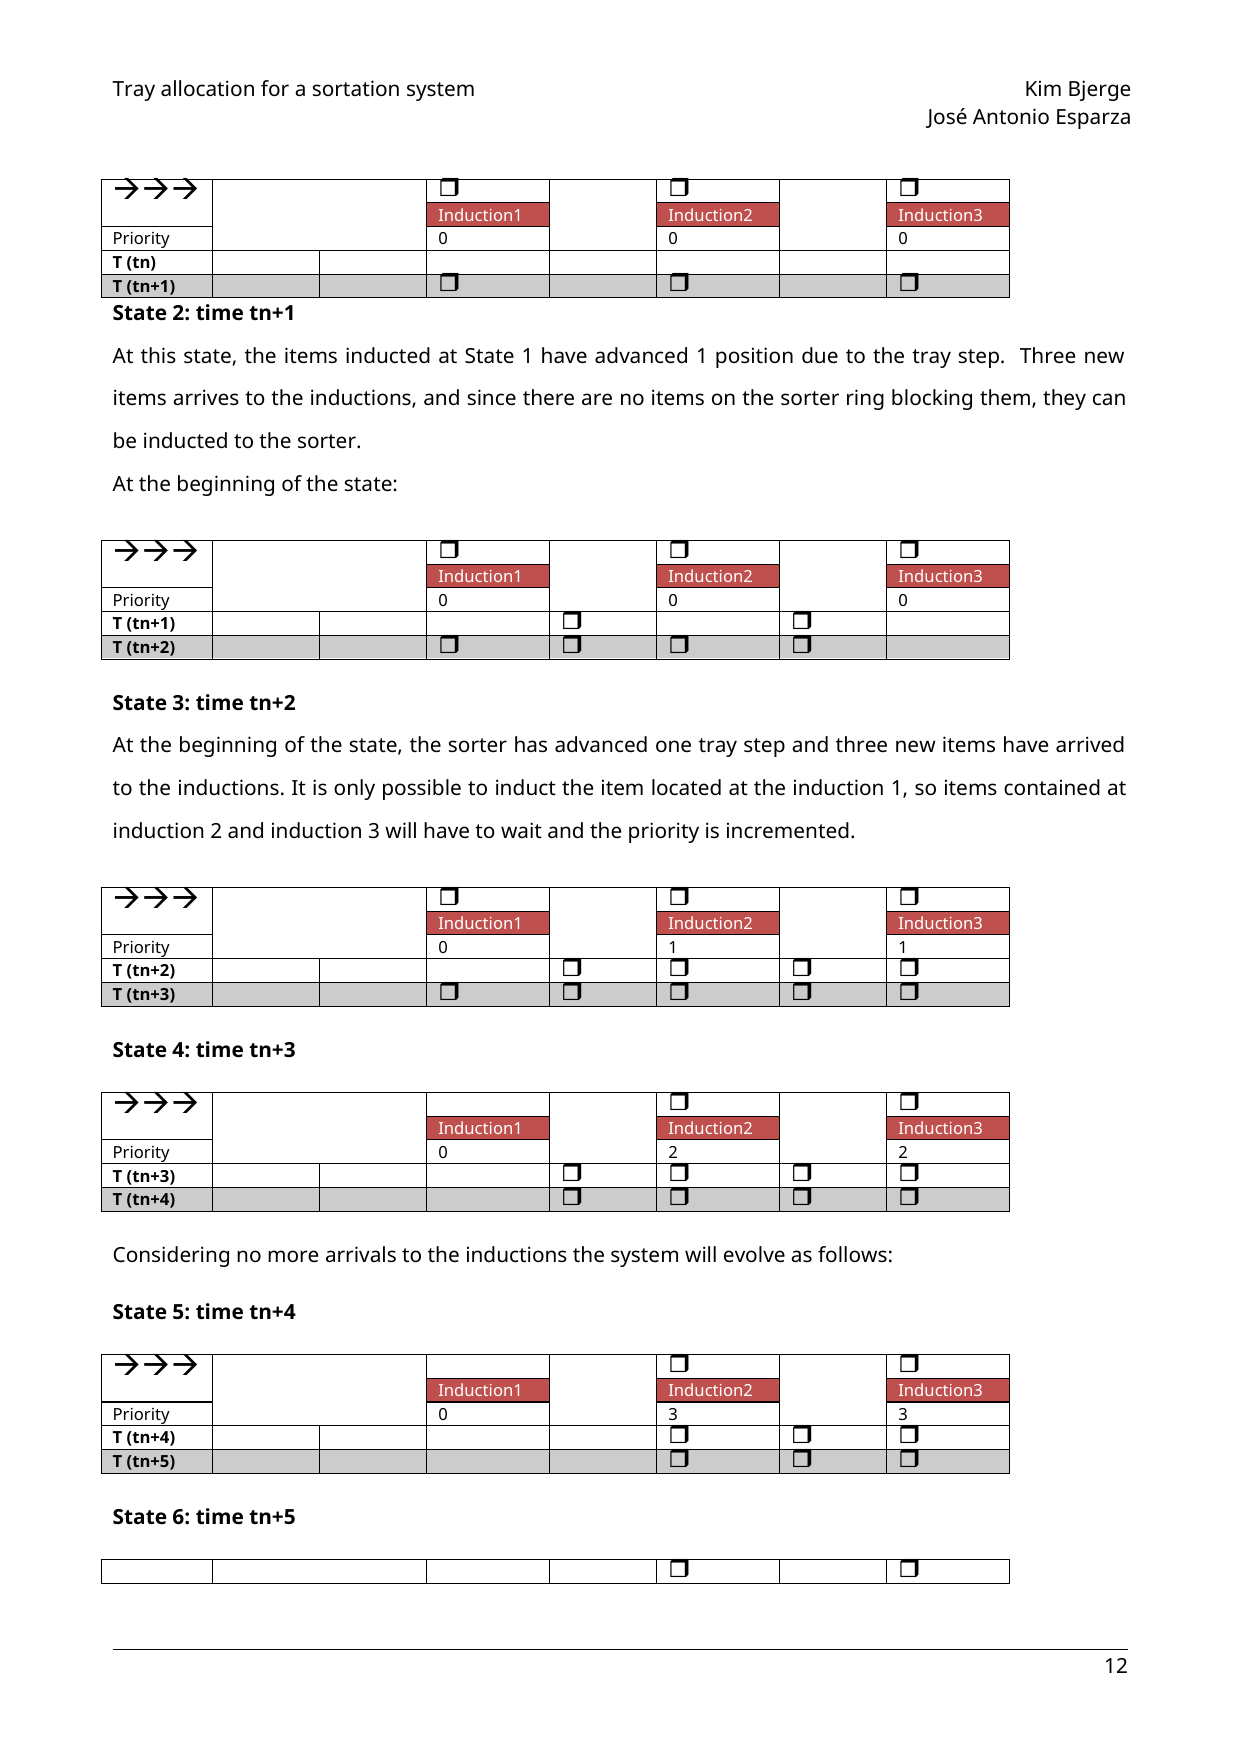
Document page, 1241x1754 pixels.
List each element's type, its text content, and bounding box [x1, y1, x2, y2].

table_header [213, 1093, 426, 1163]
table_cell [887, 983, 1009, 1006]
table_cell [427, 1188, 549, 1211]
table_cell Induction1 [427, 565, 549, 587]
table_cell [657, 1188, 779, 1211]
table_cell [320, 1450, 426, 1473]
table_cell [657, 251, 779, 273]
table_header [887, 1560, 1009, 1583]
table_cell [780, 612, 886, 635]
table_cell [320, 959, 426, 982]
table_cell [657, 959, 779, 982]
table_cell [780, 959, 886, 982]
table_header [213, 180, 426, 250]
table_cell T (tn+3) [102, 983, 212, 1006]
table_header [780, 1560, 886, 1583]
table_cell 0 [887, 227, 1009, 250]
table_cell Priority [102, 935, 212, 958]
table_cell [887, 1450, 1009, 1473]
table_cell [213, 1426, 319, 1449]
table_cell T (tn+2) [102, 959, 212, 982]
table_cell Induction3 [887, 1117, 1009, 1139]
table_cell [320, 983, 426, 1006]
table_cell [213, 275, 319, 297]
table_header [102, 1560, 212, 1583]
table_header [102, 541, 212, 587]
table_cell [213, 1450, 319, 1473]
table_cell [213, 251, 319, 273]
table_cell [550, 1450, 656, 1473]
table_cell T (tn+2) [102, 636, 212, 658]
table_cell [213, 983, 319, 1006]
table_cell [550, 983, 656, 1006]
table_cell [427, 1164, 549, 1187]
table_header [550, 541, 656, 611]
table_cell Priority [102, 1403, 212, 1425]
table_cell [780, 983, 886, 1006]
subtitle State 5: time tn+4 [112, 1297, 1128, 1325]
table_header [657, 180, 779, 202]
table_cell [887, 959, 1009, 982]
table_cell [887, 1164, 1009, 1187]
table_cell [657, 1426, 779, 1449]
table_cell [427, 959, 549, 982]
table_cell [213, 959, 319, 982]
table_cell Induction1 [427, 1117, 549, 1139]
table_cell 0 [427, 935, 549, 958]
table_cell [213, 1164, 319, 1187]
table_cell Induction1 [427, 912, 549, 934]
subtitle State 2: time tn+1 [112, 298, 1128, 327]
table_header [427, 1093, 549, 1116]
table_header [102, 1093, 212, 1139]
table_cell [550, 275, 656, 297]
text Considering no more arrivals to the inductions the system will evolve as follows: [112, 1240, 1128, 1268]
table_cell [320, 251, 426, 273]
table_header [657, 1355, 779, 1378]
table_header [550, 1093, 656, 1163]
table_cell [657, 275, 779, 297]
table_header [780, 180, 886, 250]
table_cell [887, 251, 1009, 273]
table_header [102, 180, 212, 226]
table_cell [427, 275, 549, 297]
table_cell [550, 251, 656, 273]
table_cell [320, 612, 426, 635]
table_cell [427, 612, 549, 635]
table_header [550, 180, 656, 250]
table_cell Induction1 [427, 1379, 549, 1401]
table_cell [550, 1188, 656, 1211]
table_cell 0 [427, 1140, 549, 1163]
table_header [657, 541, 779, 563]
table_cell Induction3 [887, 912, 1009, 934]
table_cell [213, 612, 319, 635]
table_cell [320, 1164, 426, 1187]
table_cell 2 [657, 1140, 779, 1163]
table_cell [780, 1426, 886, 1449]
table_header [657, 888, 779, 911]
table_cell 0 [657, 227, 779, 250]
subtitle State 4: time tn+3 [112, 1035, 1128, 1063]
table_header [780, 541, 886, 611]
table_cell 0 [887, 588, 1009, 611]
table_cell T (tn+1) [102, 275, 212, 297]
table_cell T (tn+1) [102, 612, 212, 635]
table_header [887, 1093, 1009, 1116]
subtitle State 6: time tn+5 [112, 1502, 1128, 1531]
table_header [102, 1355, 212, 1401]
table_cell [427, 983, 549, 1006]
table_header [657, 1560, 779, 1583]
table_cell 3 [887, 1403, 1009, 1425]
table_cell [780, 251, 886, 273]
text At the beginning of the state, the sorter has advanced one tray step and three new items have arrived to the inductions. It is only possible to induct the item located at the induction 1, so items contained at induction 2 and induction 3 will have to wait and the priority is incremented. [112, 731, 1128, 844]
table_cell [657, 983, 779, 1006]
table_header [550, 888, 656, 958]
table_cell [887, 636, 1009, 658]
table_cell T (tn+4) [102, 1426, 212, 1449]
table_cell [320, 636, 426, 658]
table_cell [780, 636, 886, 658]
table_cell Priority [102, 227, 212, 250]
table_cell [213, 636, 319, 658]
table_cell 3 [657, 1403, 779, 1425]
table_cell [657, 636, 779, 658]
text At the beginning of the state: [112, 469, 1128, 497]
table_cell 0 [427, 588, 549, 611]
table_cell Induction2 [657, 1379, 779, 1401]
table_cell 0 [427, 227, 549, 250]
table_header [657, 1093, 779, 1116]
table_header [780, 888, 886, 958]
table_cell [780, 275, 886, 297]
table_cell 1 [657, 935, 779, 958]
table_cell [213, 1188, 319, 1211]
table_header [213, 541, 426, 611]
table_cell [657, 1450, 779, 1473]
table_cell Induction3 [887, 565, 1009, 587]
table_header [213, 888, 426, 958]
table_header [213, 1355, 426, 1425]
table_cell Induction2 [657, 1117, 779, 1139]
table_cell [550, 612, 656, 635]
table_header [427, 180, 549, 202]
table_cell [427, 1450, 549, 1473]
table_cell T (tn+5) [102, 1450, 212, 1473]
table_header [887, 180, 1009, 202]
table_cell [320, 1426, 426, 1449]
table_cell T (tn) [102, 251, 212, 273]
table_cell [780, 1450, 886, 1473]
table_cell [887, 612, 1009, 635]
table_header [427, 1355, 549, 1378]
table_cell [780, 1164, 886, 1187]
table_cell 0 [657, 588, 779, 611]
table_header [887, 888, 1009, 911]
table_cell [887, 1188, 1009, 1211]
table_cell [320, 1188, 426, 1211]
table_cell Induction3 [887, 203, 1009, 226]
table_header [427, 888, 549, 911]
table_header [550, 1560, 656, 1583]
subtitle State 3: time tn+2 [112, 688, 1128, 716]
table_cell [427, 1426, 549, 1449]
table_cell Induction3 [887, 1379, 1009, 1401]
table_cell [657, 1164, 779, 1187]
table_header [887, 541, 1009, 563]
table_cell [550, 959, 656, 982]
table_cell Induction2 [657, 565, 779, 587]
table_cell [657, 612, 779, 635]
table_header [780, 1355, 886, 1425]
table_header [213, 1560, 426, 1583]
table_cell T (tn+4) [102, 1188, 212, 1211]
table_header [780, 1093, 886, 1163]
table_cell [887, 275, 1009, 297]
table_header [102, 888, 212, 934]
table_cell [550, 636, 656, 658]
table_cell [550, 1426, 656, 1449]
table_cell 1 [887, 935, 1009, 958]
table_cell [427, 636, 549, 658]
table_cell T (tn+3) [102, 1164, 212, 1187]
table_cell Induction2 [657, 912, 779, 934]
table_header [427, 541, 549, 563]
text At this state, the items inducted at State 1 have advanced 1 position due to the tray step. Three new items arrives to the inductions, and since there are no items on the sorter ring blocking them, they can be inducted to the sorter. [112, 341, 1128, 454]
table_cell Priority [102, 1140, 212, 1163]
table_cell Induction2 [657, 203, 779, 226]
table_cell [320, 275, 426, 297]
table_cell [780, 1188, 886, 1211]
table_cell 2 [887, 1140, 1009, 1163]
table_cell [550, 1164, 656, 1187]
table_header [550, 1355, 656, 1425]
table_cell [887, 1426, 1009, 1449]
table_cell Induction1 [427, 203, 549, 226]
table_header [887, 1355, 1009, 1378]
table_cell Priority [102, 588, 212, 611]
table_header [427, 1560, 549, 1583]
table_cell [427, 251, 549, 273]
table_cell 0 [427, 1403, 549, 1425]
